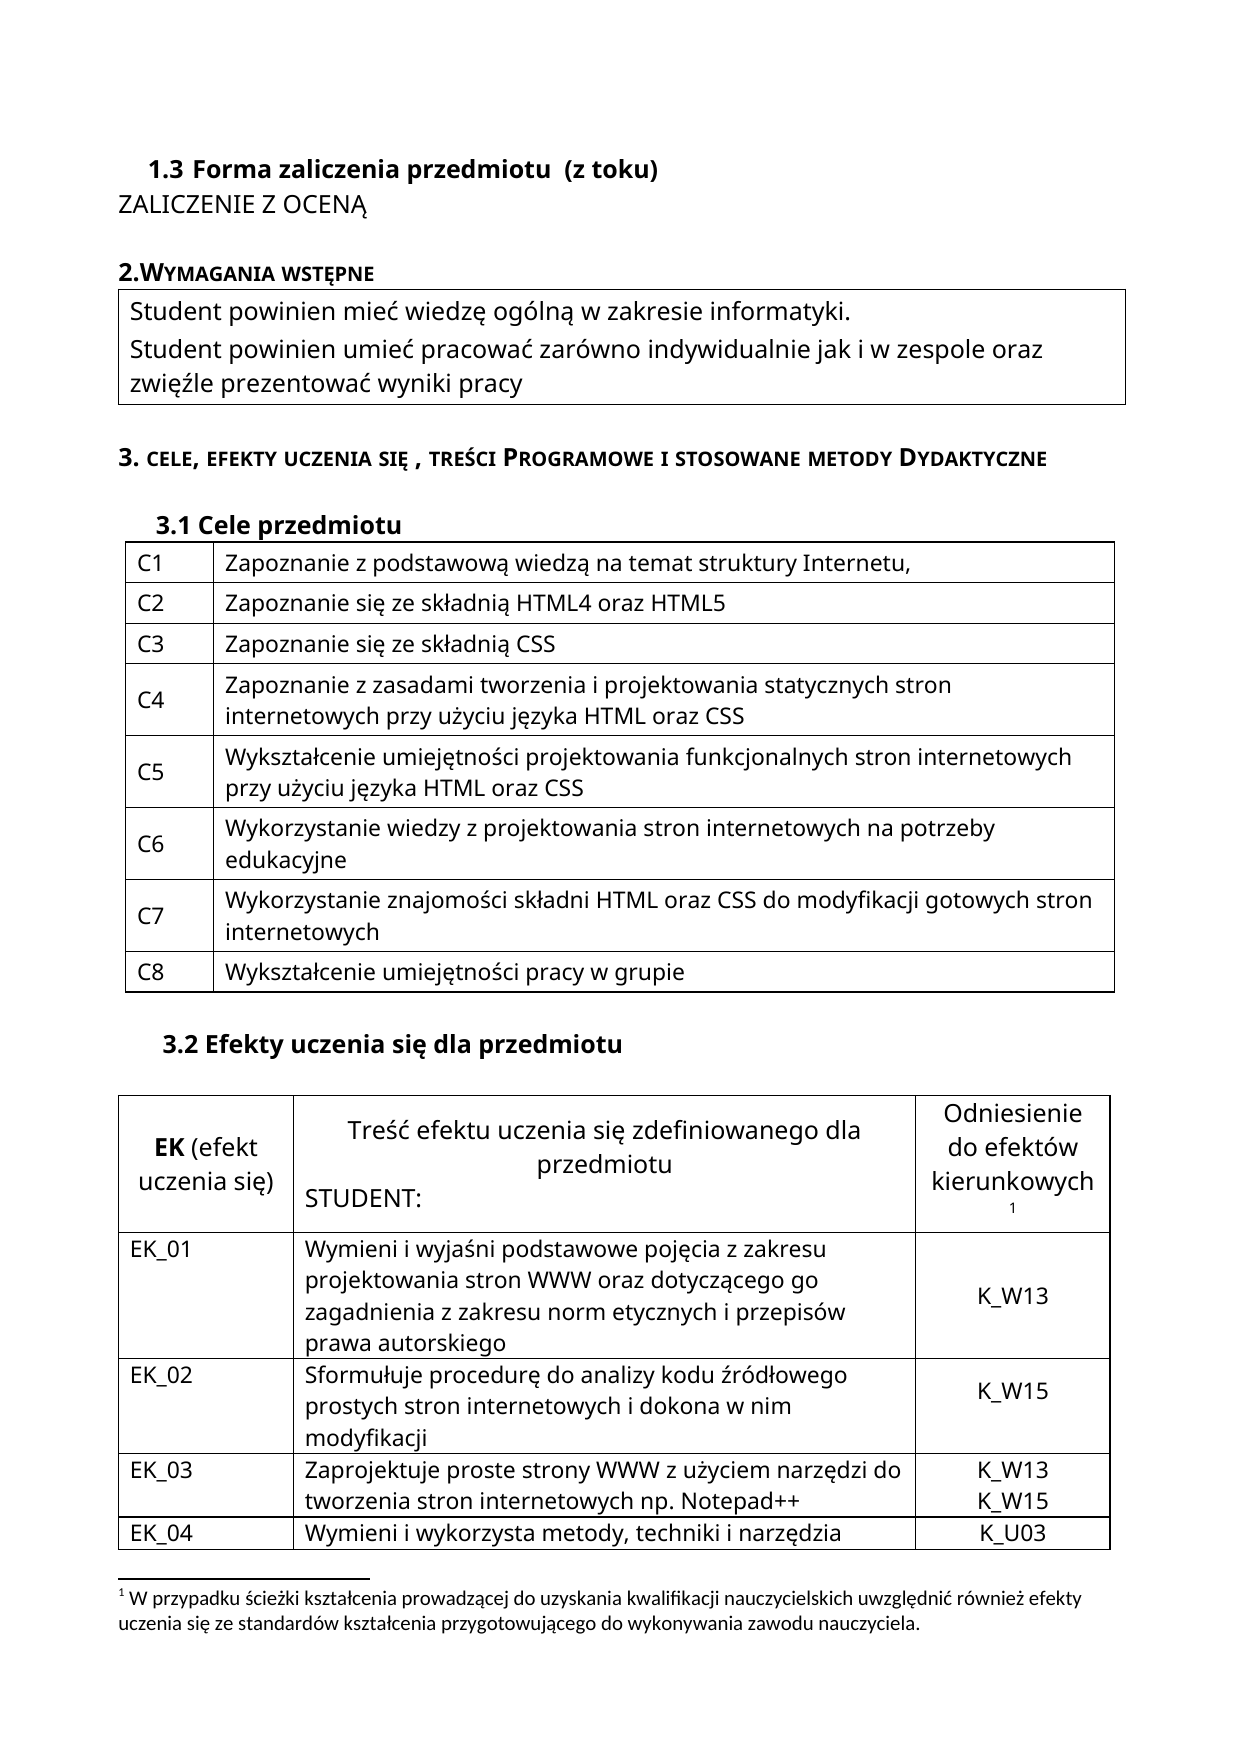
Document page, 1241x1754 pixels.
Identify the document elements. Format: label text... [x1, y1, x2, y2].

table_cell Wymieni i wyjaśni podstawowe pojęcia z zakresu projektowania stron WWW oraz dotyczącego go zagadnienia z zakresu norm etycznych i przepisów prawa autorskiego [294, 1233, 915, 1358]
table_cell K_W13 K_W15 [916, 1454, 1109, 1516]
text 2.Wymagania wstępne [118, 254, 1122, 288]
table_cell C6 [126, 808, 213, 879]
table_cell Zapoznanie się ze składnią HTML4 oraz HTML5 [214, 583, 1114, 623]
table_cell C7 [126, 880, 213, 951]
table_header Treść efektu uczenia się zdefiniowanego dla przedmiotu STUDENT: [294, 1096, 915, 1232]
table_cell Wykorzystanie znajomości składni HTML oraz CSS do modyfikacji gotowych stron internetowych [214, 880, 1114, 951]
table_header Odniesienie do efektów kierunkowych [916, 1096, 1109, 1232]
table_header EK (efekt uczenia się) [119, 1096, 293, 1232]
table_cell K_U03 [916, 1518, 1109, 1549]
table_header C1 [126, 543, 213, 582]
table_cell C3 [126, 624, 213, 663]
table_cell Sformułuje procedurę do analizy kodu źródłowego prostych stron internetowych i dokona w nim modyfikacji [294, 1359, 915, 1453]
table_cell Zapoznanie się ze składnią CSS [214, 624, 1114, 663]
text 1.3 Forma zaliczenia przedmiotu (z toku) [148, 152, 1122, 186]
table_header Student powinien mieć wiedzę ogólną w zakresie informatyki. Student powinien umieć pracować zarówno indywidualnie jak i w zespole oraz zwięźle prezentować wyniki pracy [119, 290, 1125, 404]
table_header Zapoznanie z podstawową wiedzą na temat struktury Internetu, [214, 543, 1114, 582]
table_cell C4 [126, 664, 213, 735]
text 3.2 Efekty uczenia się dla przedmiotu [162, 1027, 1122, 1061]
table_cell Wykształcenie umiejętności pracy w grupie [214, 952, 1114, 991]
table_cell K_W13 [916, 1233, 1109, 1358]
table_cell EK_03 [119, 1454, 293, 1516]
table_cell Zapoznanie z zasadami tworzenia i projektowania statycznych stron internetowych przy użyciu języka HTML oraz CSS [214, 664, 1114, 735]
text ZALICZENIE Z OCENĄ [118, 186, 1122, 220]
text 3.1 Cele przedmiotu [156, 507, 1122, 541]
table_cell Wykształcenie umiejętności projektowania funkcjonalnych stron internetowych przy użyciu języka HTML oraz CSS [214, 736, 1114, 807]
table_cell Zaprojektuje proste strony WWW z użyciem narzędzi do tworzenia stron internetowych np. Notepad++ [294, 1454, 915, 1516]
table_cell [294, 1518, 915, 1549]
table_cell C2 [126, 583, 213, 623]
table_cell K_W15 [916, 1359, 1109, 1453]
table_cell C5 [126, 736, 213, 807]
table_cell EK_02 [119, 1359, 293, 1453]
table_cell EK_01 [119, 1233, 293, 1358]
table_cell C8 [126, 952, 213, 991]
table_cell Wykorzystanie wiedzy z projektowania stron internetowych na potrzeby edukacyjne [214, 808, 1114, 879]
text 3. cele, efekty uczenia się , treści Programowe i stosowane metody Dydaktyczne [118, 439, 1122, 473]
table_cell EK_04 [119, 1518, 293, 1549]
